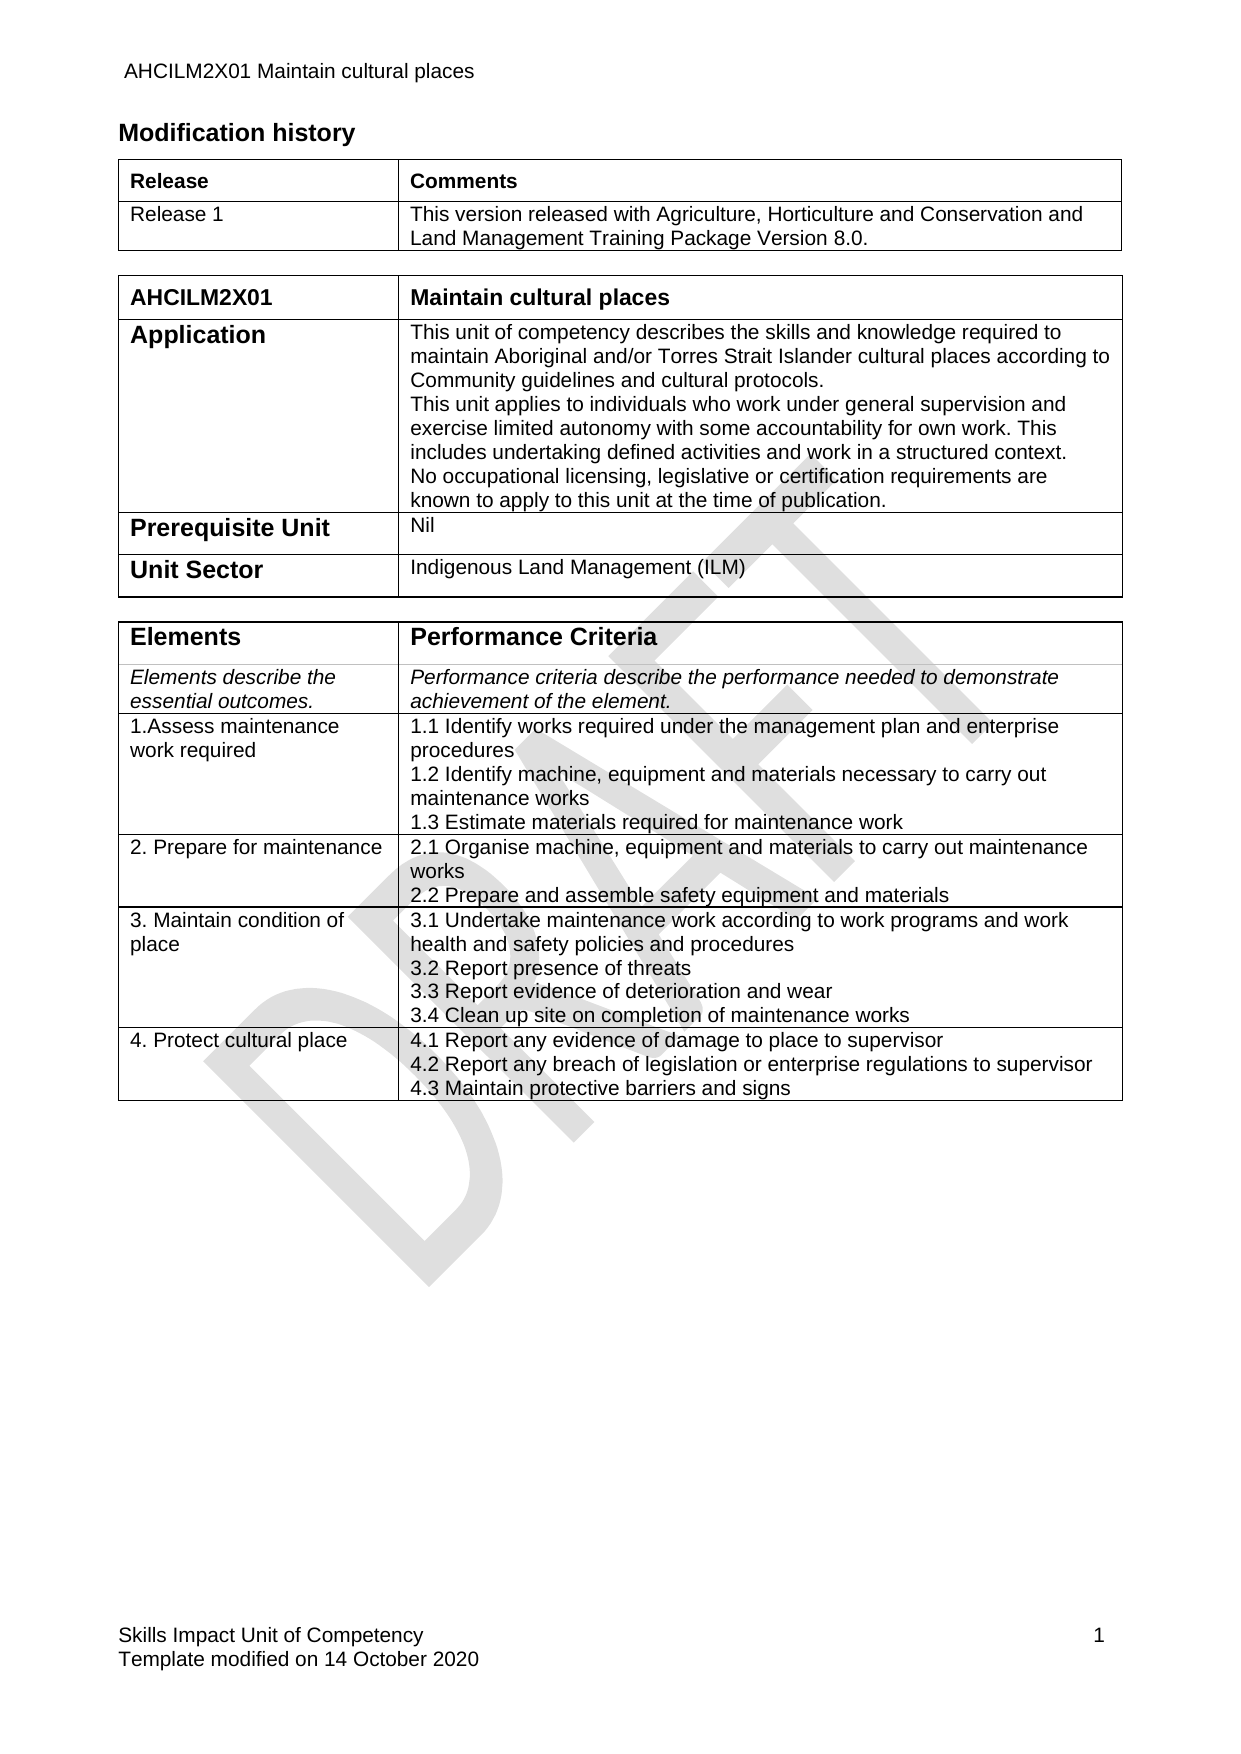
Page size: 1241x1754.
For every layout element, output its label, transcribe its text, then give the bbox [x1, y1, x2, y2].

table_header Performance Criteria [399, 623, 1122, 664]
table_cell Release 1 [119, 202, 398, 250]
table_cell Indigenous Land Management (ILM) [399, 555, 1122, 596]
table_cell 2. Prepare for maintenance [119, 835, 398, 906]
table_cell Elements describe the essential outcomes. [119, 665, 398, 713]
table_cell 1.1 Identify works required under the management plan and enterprise procedures 1.2 Identify machine, equipment and materials necessary to carry out maintenance works 1.3 Estimate materials required for maintenance work [399, 714, 1122, 833]
table_cell 1.Assess maintenance work required [119, 714, 398, 833]
table_cell Nil [399, 513, 1122, 554]
table_cell 3.1 Undertake maintenance work according to work programs and work health and safety policies and procedures 3.2 Report presence of threats 3.3 Report evidence of deterioration and wear 3.4 Clean up site on completion of maintenance works [399, 908, 1122, 1027]
table_cell Performance criteria describe the performance needed to demonstrate achievement of the element. [399, 665, 1122, 713]
table_cell This unit of competency describes the skills and knowledge required to maintain Aboriginal and/or Torres Strait Islander cultural places according to Community guidelines and cultural protocols. This unit applies to individuals who work under general supervision and exercise limited autonomy with some accountability for own work. This includes undertaking defined activities and work in a structured context. No occupational licensing, legislative or certification requirements are known to apply to this unit at the time of publication. [399, 320, 1122, 512]
table_cell Prerequisite Unit [119, 513, 398, 554]
table_header Release [119, 160, 398, 201]
subtitle Modification history [118, 118, 1122, 147]
table_header Maintain cultural places [399, 276, 1122, 319]
table_cell 4.1 Report any evidence of damage to place to supervisor 4.2 Report any breach of legislation or enterprise regulations to supervisor 4.3 Maintain protective barriers and signs [399, 1028, 1122, 1100]
table_cell Unit Sector [119, 555, 398, 596]
table_cell 4. Protect cultural place [119, 1028, 398, 1100]
table_cell This version released with Agriculture, Horticulture and Conservation and Land Management Training Package Version 8.0. [399, 202, 1121, 250]
table_header Elements [119, 623, 398, 664]
table_cell 2.1 Organise machine, equipment and materials to carry out maintenance works 2.2 Prepare and assemble safety equipment and materials [399, 835, 1122, 906]
table_header Comments [399, 160, 1121, 201]
table_cell Application [119, 320, 398, 512]
table_cell 3. Maintain condition of place [119, 908, 398, 1027]
table_header AHCILM2X01 [119, 276, 398, 319]
